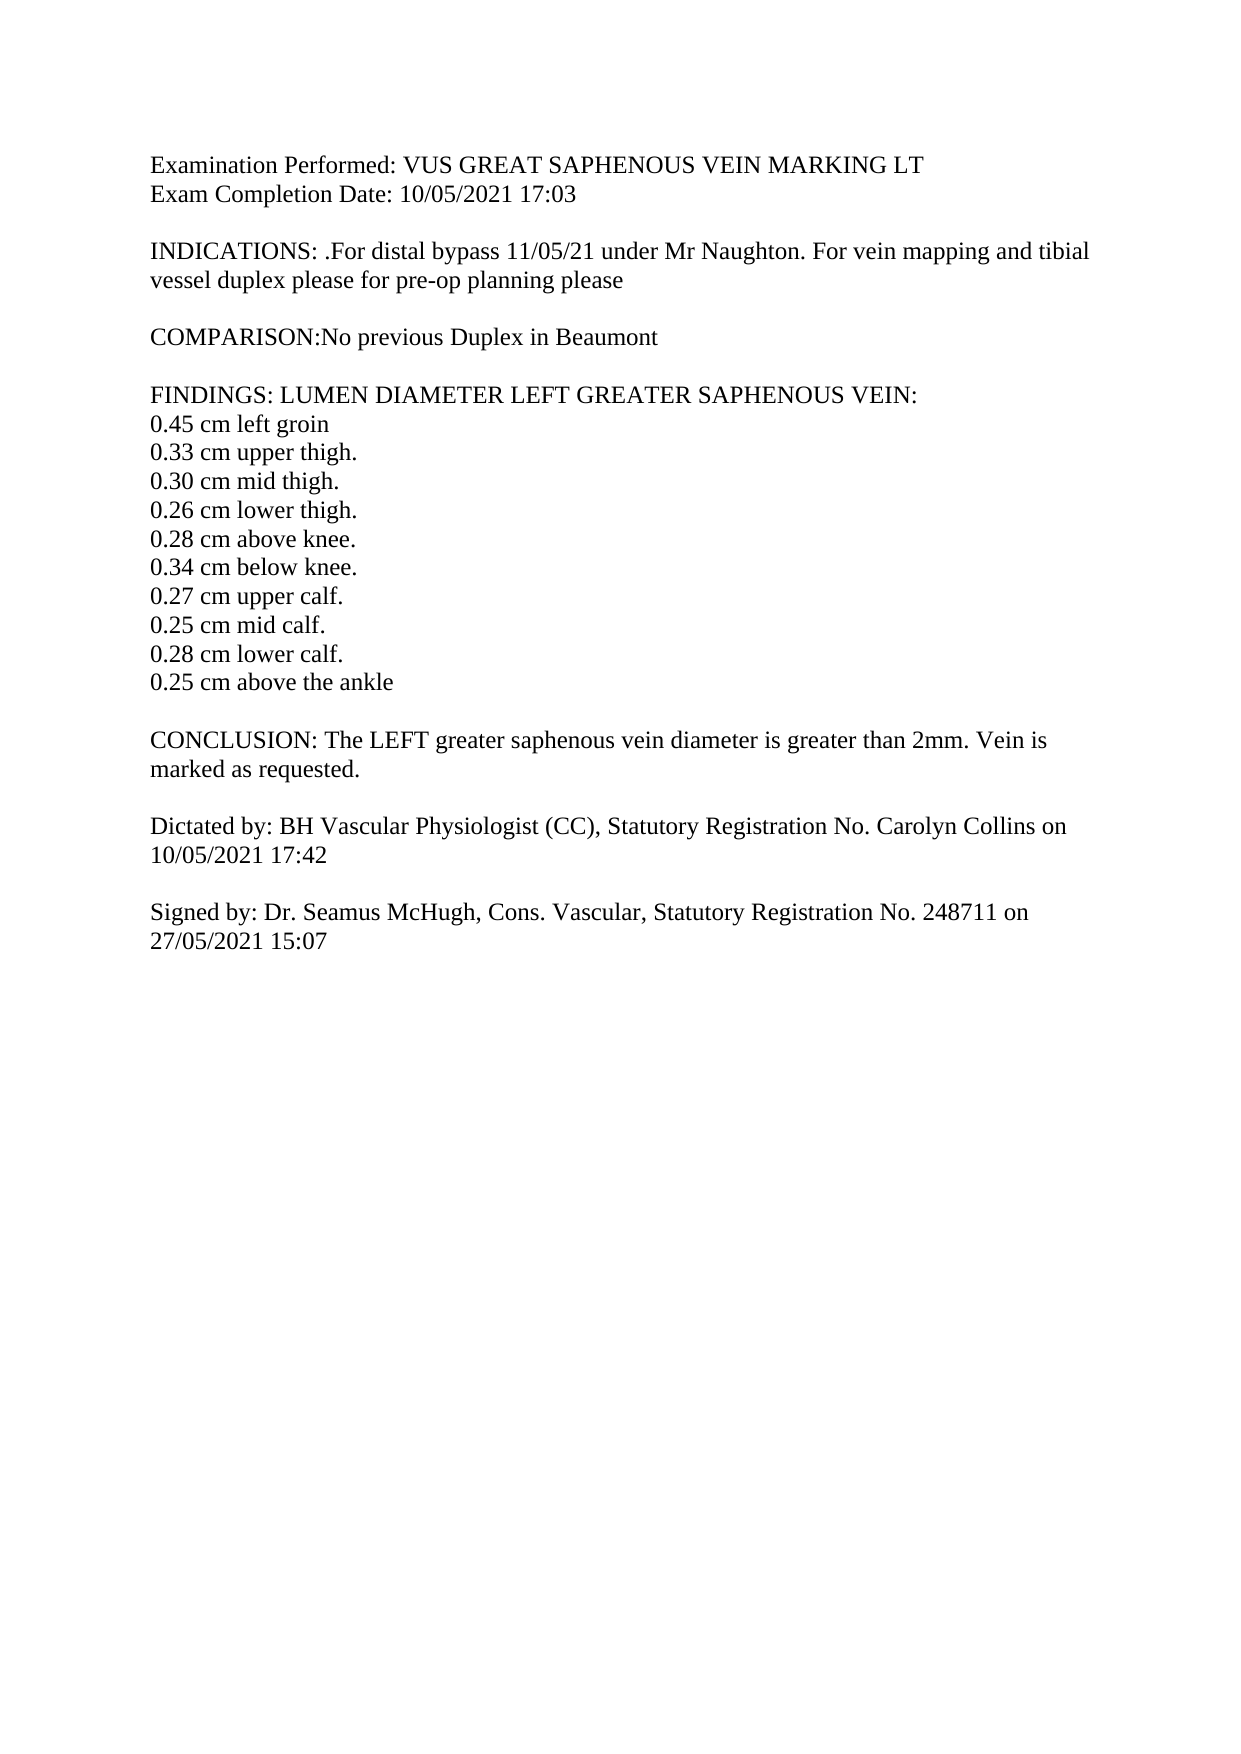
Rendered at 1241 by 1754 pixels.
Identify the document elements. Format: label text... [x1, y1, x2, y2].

text Examination Performed: VUS GREAT SAPHENOUS VEIN MARKING LT Exam Completion Date: 10/05/2021 17:03 INDICATIONS: .For distal bypass 11/05/21 under Mr Naughton. For vein mapping and tibial vessel duplex please for pre-op planning please COMPARISON:No previous Duplex in Beaumont FINDINGS: LUMEN DIAMETER LEFT GREATER SAPHENOUS VEIN: 0.45 cm left groin 0.33 cm upper thigh. 0.30 cm mid thigh. 0.26 cm lower thigh. 0.28 cm above knee. 0.34 cm below knee. 0.27 cm upper calf. 0.25 cm mid calf. 0.28 cm lower calf. 0.25 cm above the ankle CONCLUSION: The LEFT greater saphenous vein diameter is greater than 2mm. Vein is marked as requested. Dictated by: BH Vascular Physiologist (CC), Statutory Registration No. Carolyn Collins on 10/05/2021 17:42 Signed by: Dr. Seamus McHugh, Cons. Vascular, Statutory Registration No. 248711 on 27/05/2021 15:07 [150, 150, 1090, 955]
